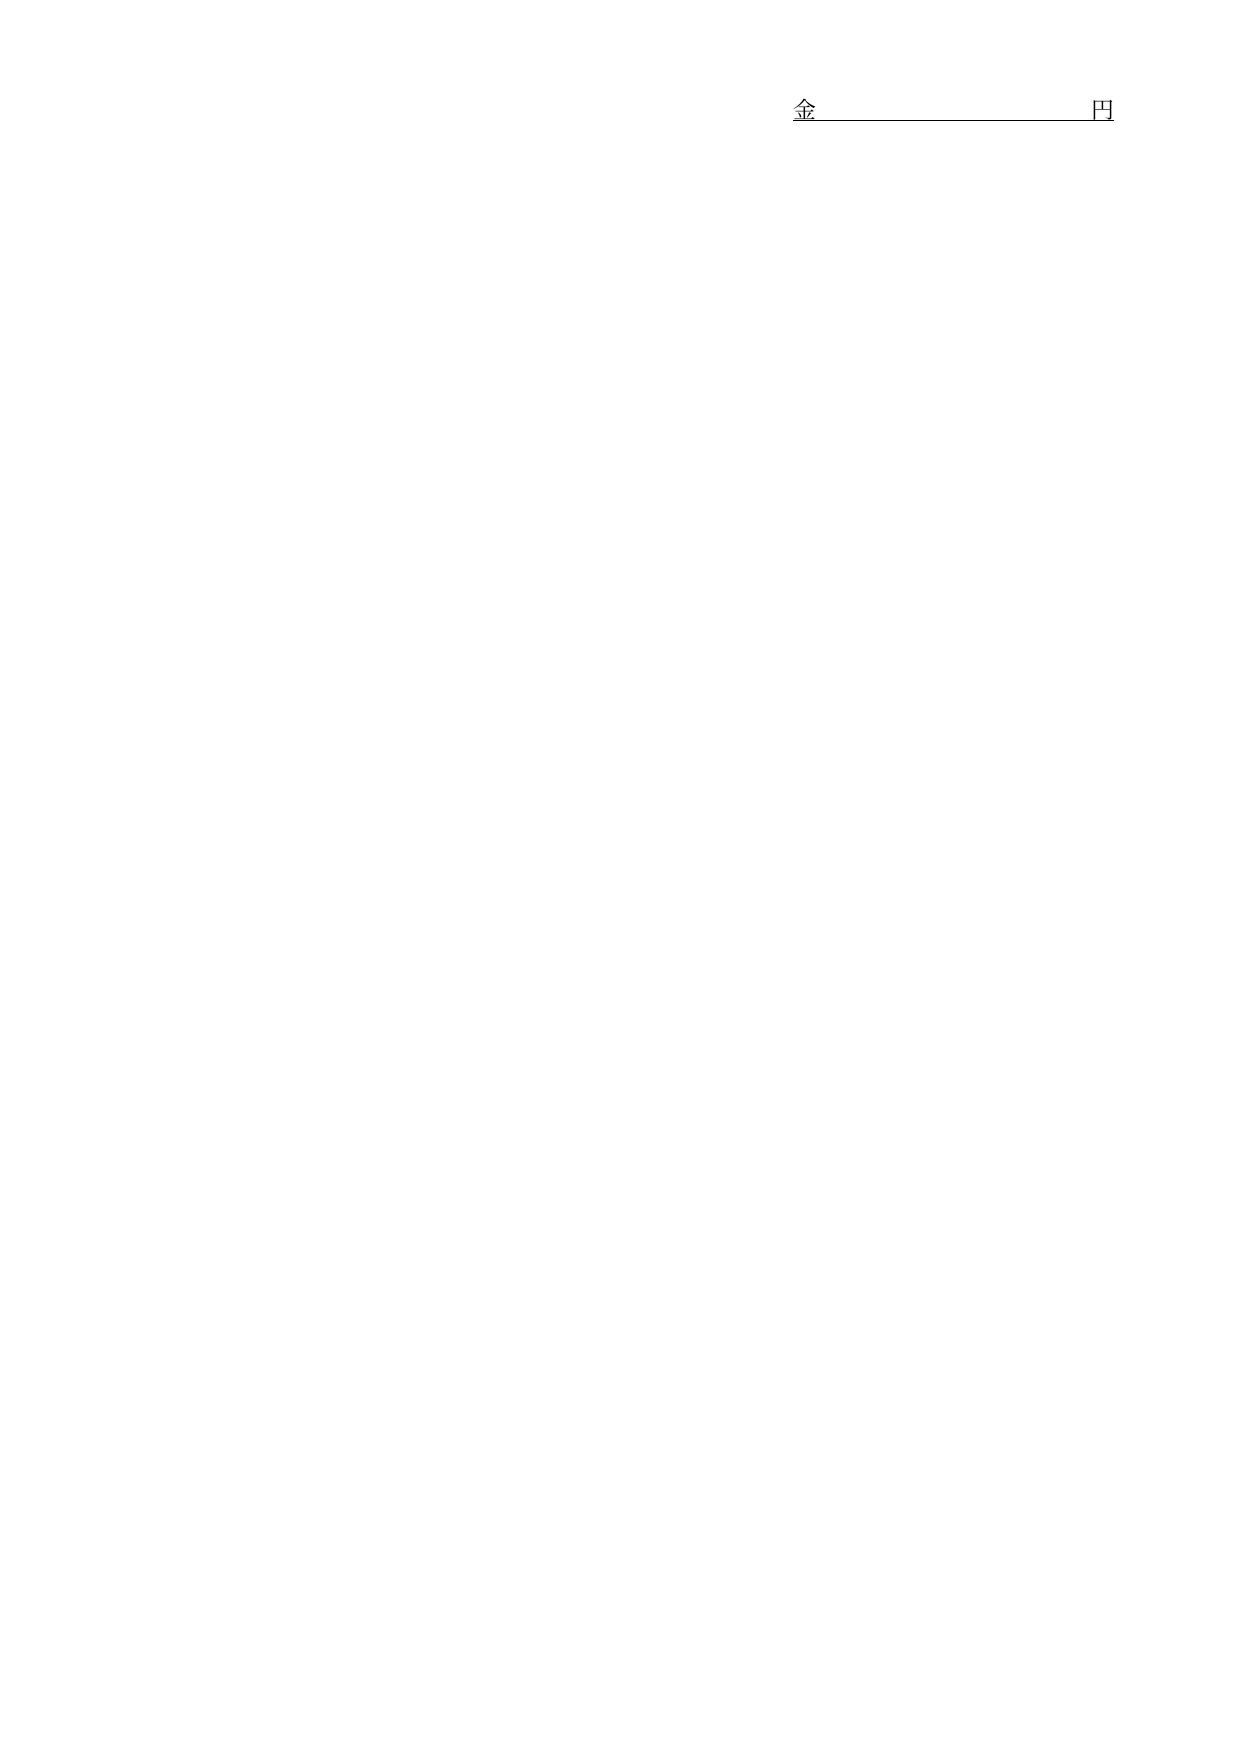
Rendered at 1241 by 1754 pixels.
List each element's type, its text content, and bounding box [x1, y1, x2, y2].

text 金 円 [793, 89, 1128, 127]
